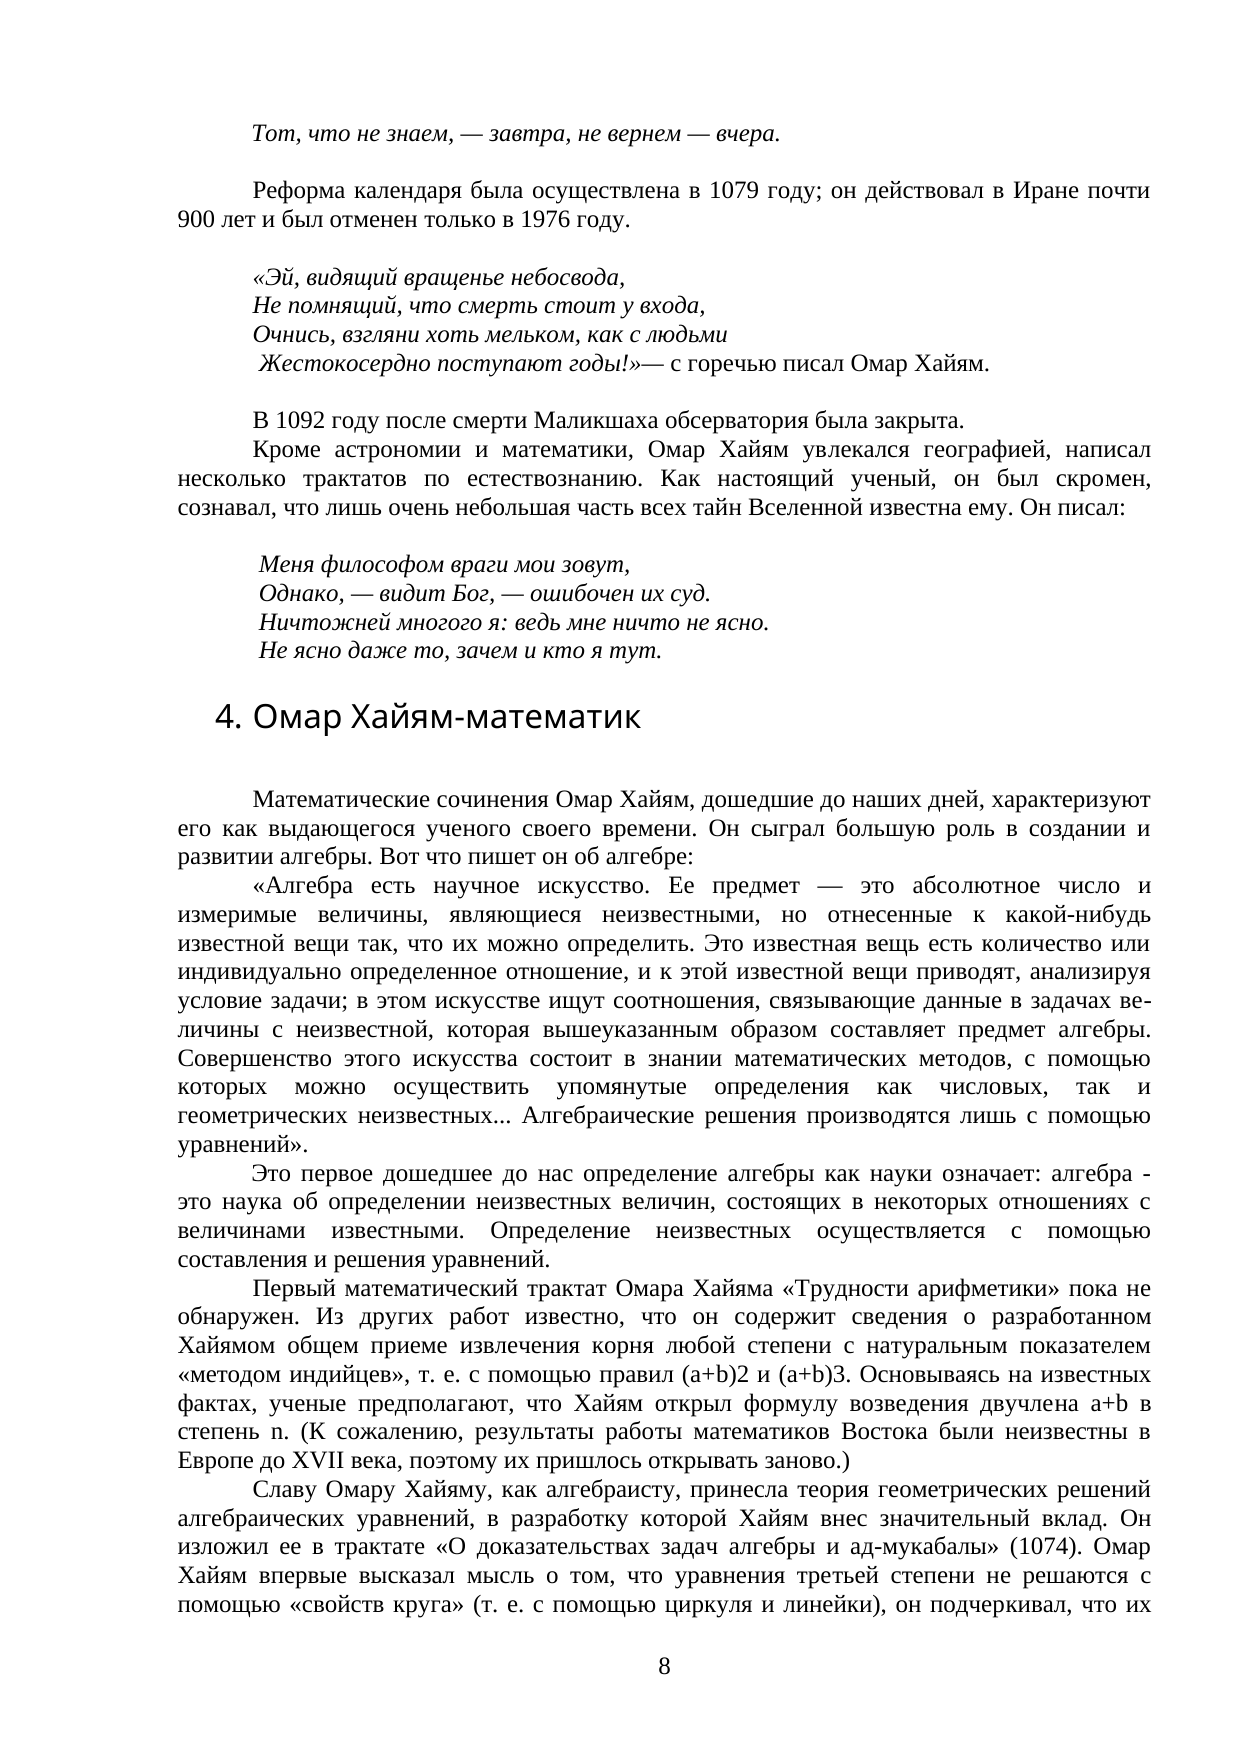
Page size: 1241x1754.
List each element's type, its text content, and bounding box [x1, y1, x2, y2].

text Математические сочинения Омар Хайям, дошедшие до наших дней, характеризуют его как выдающегося ученого своего времени. Он сыграл большую роль в создании и развитии алгебры. Вот что пишет он об алгебре: [177, 784, 1152, 870]
text Кроме астрономии и математики, Омар Хайям увлекался географией, написал несколько трактатов по естествознанию. Как настоящий ученый, он был скромен, сознавал, что лишь очень небольшая часть всех тайн Вселенной известна ему. Он писал: [177, 434, 1152, 521]
text Однако, — видит Бог, — ошибочен их суд. [177, 578, 1152, 607]
text Ничтожней многого я: ведь мне ничто не ясно. [177, 607, 1152, 636]
text Очнись, взгляни хоть мельком, как с людьми [177, 319, 1152, 348]
text Не помнящий, что смерть стоит у входа, [177, 291, 1152, 319]
text Реформа календаря была осуществлена в 1079 году; он действовал в Иране почти 900 лет и был отменен только в 1976 году. [177, 176, 1152, 233]
text Первый математический трактат Омара Хайяма «Трудности арифметики» пока не обнаружен. Из других работ известно, что он содержит сведения о разработанном Хайямом общем приеме извлечения корня любой степени с натуральным показателем «методом индийцев», т. е. с помощью правил (а+b)2 и (а+b)3. Основываясь на известных фактах, ученые предполагают, что Хайям открыл формулу возведения двучлена а+b в степень n. (К сожалению, результаты работы математиков Востока были неизвестны в Европе до XVII века, поэтому их пришлось открывать заново.) [177, 1273, 1152, 1474]
text Это первое дошедшее до нас определение алгебры как науки означает: алгебра - это наука об определении неизвестных величин, состоящих в некоторых отношениях с величинами известными. Определение неизвестных осуществляется с помощью составления и решения уравнений. [177, 1158, 1152, 1273]
list Омар Хайям-математик [215, 693, 1152, 738]
text «Алгебра есть научное искусство. Ее предмет — это абсолютное число и измеримые величины, являющиеся неизвестными, но отнесенные к какой-нибудь известной вещи так, что их можно определить. Это известная вещь есть количество или индивидуально определенное отношение, и к этой известной вещи приводят, анализируя условие задачи; в этом искусстве ищут соотношения, связывающие данные в задачах величины с неизвестной, которая вышеуказанным образом составляет предмет алгебры. Совершенство этого искусства состоит в знании математических методов, с помощью которых можно осуществить упомянутые определения как числовых, так и геометрических неизвестных... Алгебраические решения производятся лишь с помощью уравнений». [177, 870, 1152, 1158]
text Меня философом враги мои зовут, [177, 549, 1152, 578]
text «Эй, видящий вращенье небосвода, [177, 262, 1152, 291]
text Тот, что не знаем, — завтра, не вернем — вчера. [177, 118, 1152, 147]
text В 1092 году после смерти Маликшаха обсерватория была закрыта. [177, 406, 1152, 434]
text Не ясно даже то, зачем и кто я тут. [177, 636, 1152, 664]
text Жестокосердно поступают годы!»— с горечью писал Омар Хайям. [177, 348, 1152, 377]
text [177, 1474, 1152, 1618]
